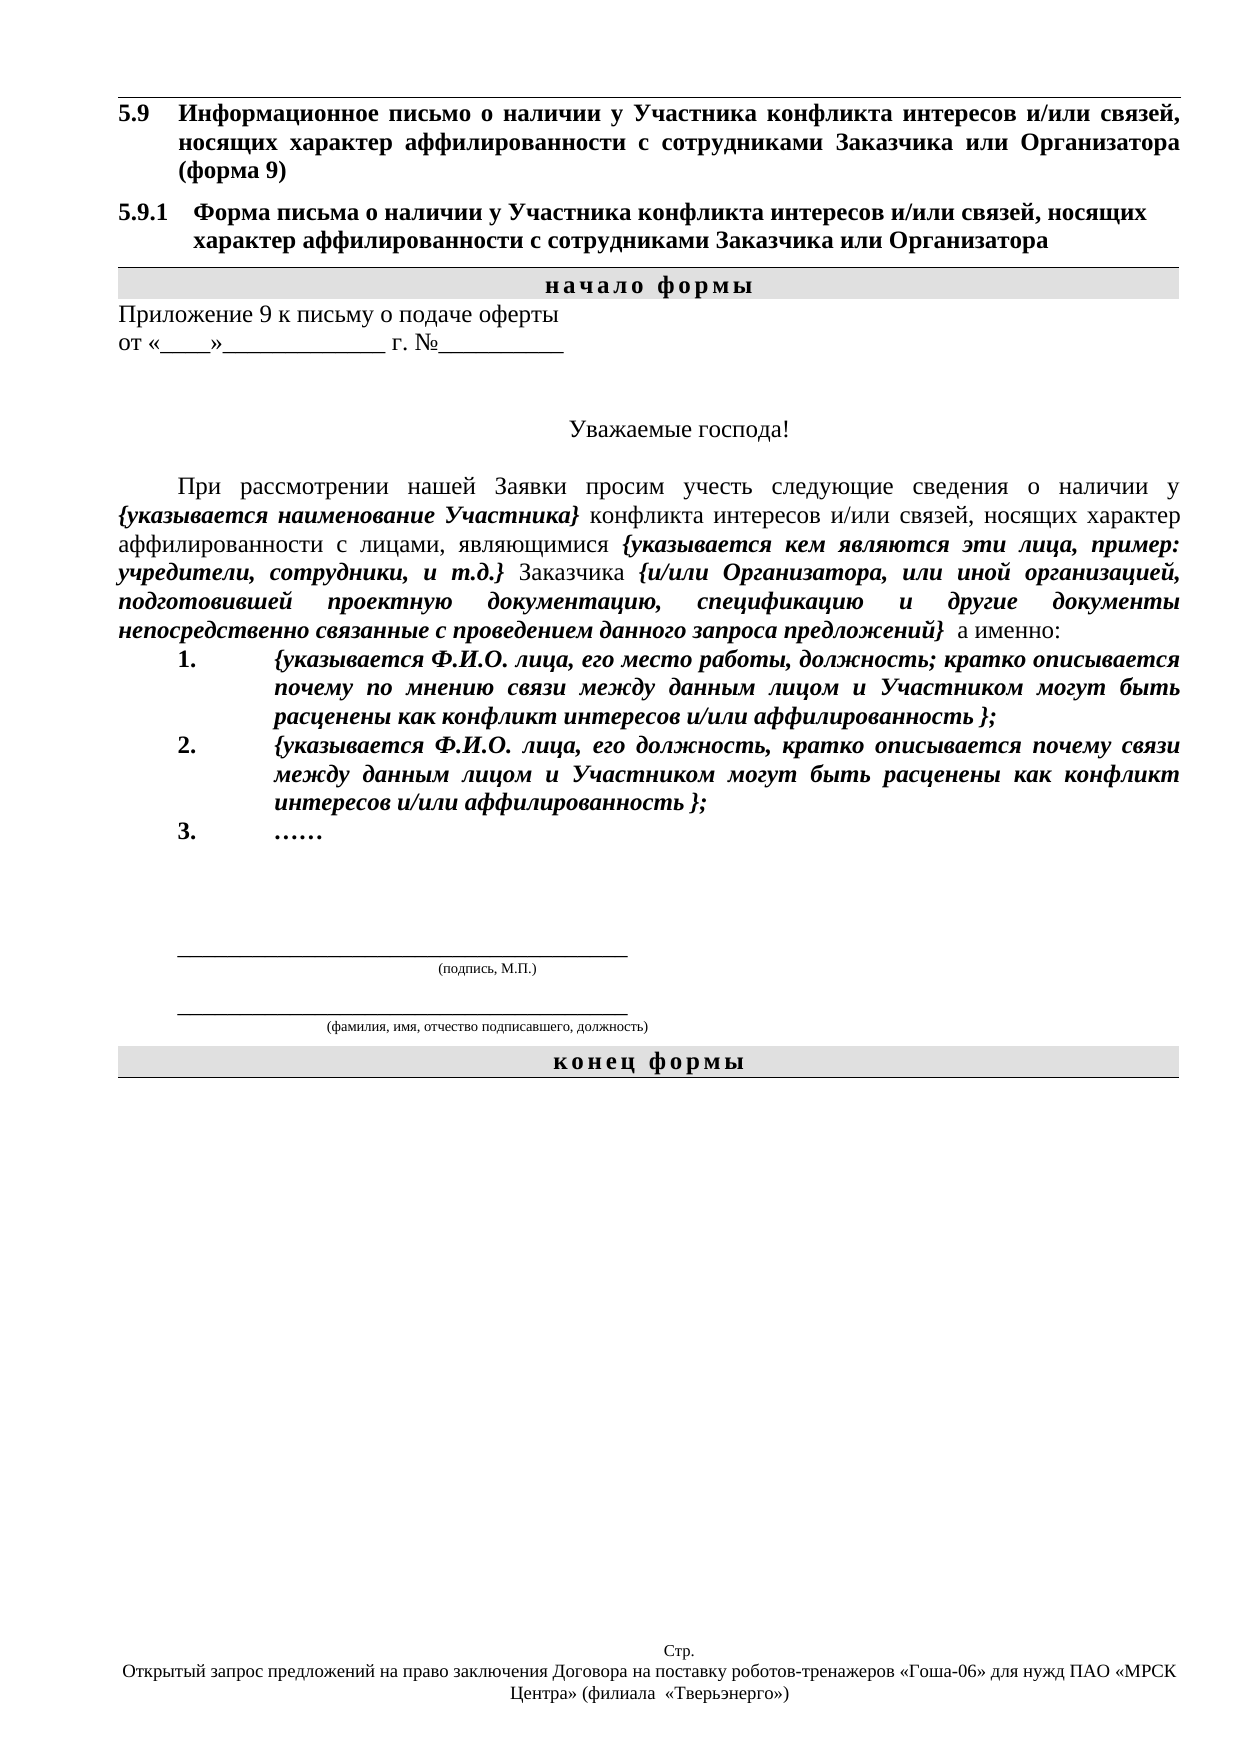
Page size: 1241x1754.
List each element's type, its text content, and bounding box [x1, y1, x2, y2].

text При рассмотрении нашей Заявки просим учесть следующие сведения о наличии у {указывается наименование Участника} конфликта интересов и/или связей, носящих характер аффилированности с лицами, являющимися {указывается кем являются эти лица, пример: учредители, сотрудники, и т.д.} Заказчика {и/или Организатора, или иной организацией, подготовившей проектную документацию, спецификацию и другие документы непосредственно связанные с проведением данного запроса предложений} а именно: [118, 471, 1181, 644]
text ____________________________________ [118, 931, 1181, 960]
list {указывается Ф.И.О. лица, его должность, кратко описывается почему связи между данным лицом и Участником могут быть расценены как конфликт интересов и/или аффилированность }; [177, 730, 1181, 816]
list {указывается Ф.И.О. лица, его место работы, должность; кратко описывается почему по мнению связи между данным лицом и Участником могут быть расценены как конфликт интересов и/или аффилированность }; [177, 644, 1181, 730]
subtitle Информационное письмо о наличии у Участника конфликта интересов и/или связей, носящих характер аффилированности с сотрудниками Заказчика или Организатора (форма 9) [118, 98, 1181, 184]
text начало формы [118, 268, 1179, 299]
text (подпись, М.П.) [118, 960, 797, 989]
list …… [177, 816, 1181, 845]
subtitle Форма письма о наличии у Участника конфликта интересов и/или связей, носящих характер аффилированности с сотрудниками Заказчика или Организатора [118, 197, 1181, 254]
text (фамилия, имя, отчество подписавшего, должность) [118, 1017, 797, 1046]
text ____________________________________ [118, 989, 1181, 1017]
text конец формы [118, 1046, 1179, 1077]
text Приложение 9 к письму о подаче оферты от «____»_____________ г. №__________ [118, 299, 1181, 356]
text Уважаемые господа! [118, 414, 1181, 442]
